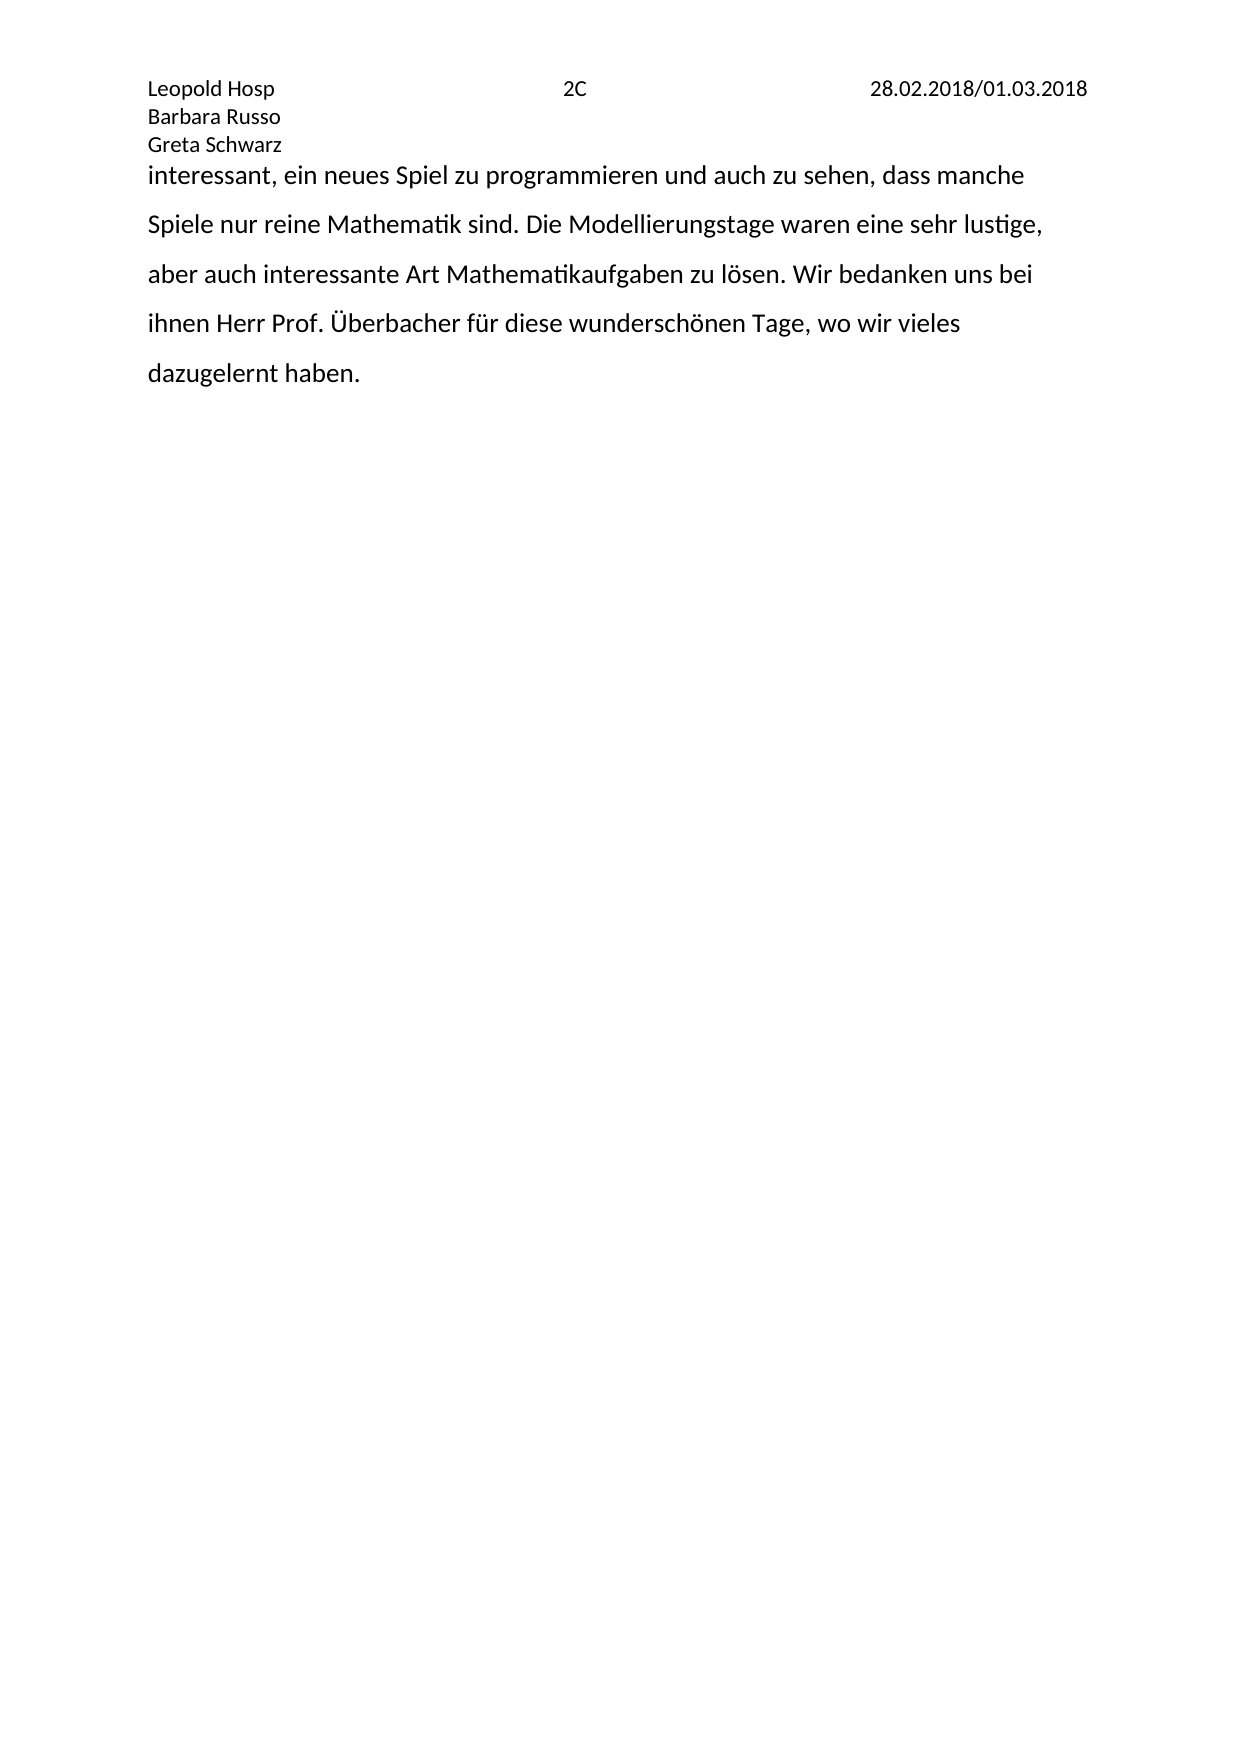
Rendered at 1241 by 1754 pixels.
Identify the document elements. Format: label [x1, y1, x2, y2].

text [148, 158, 1093, 389]
